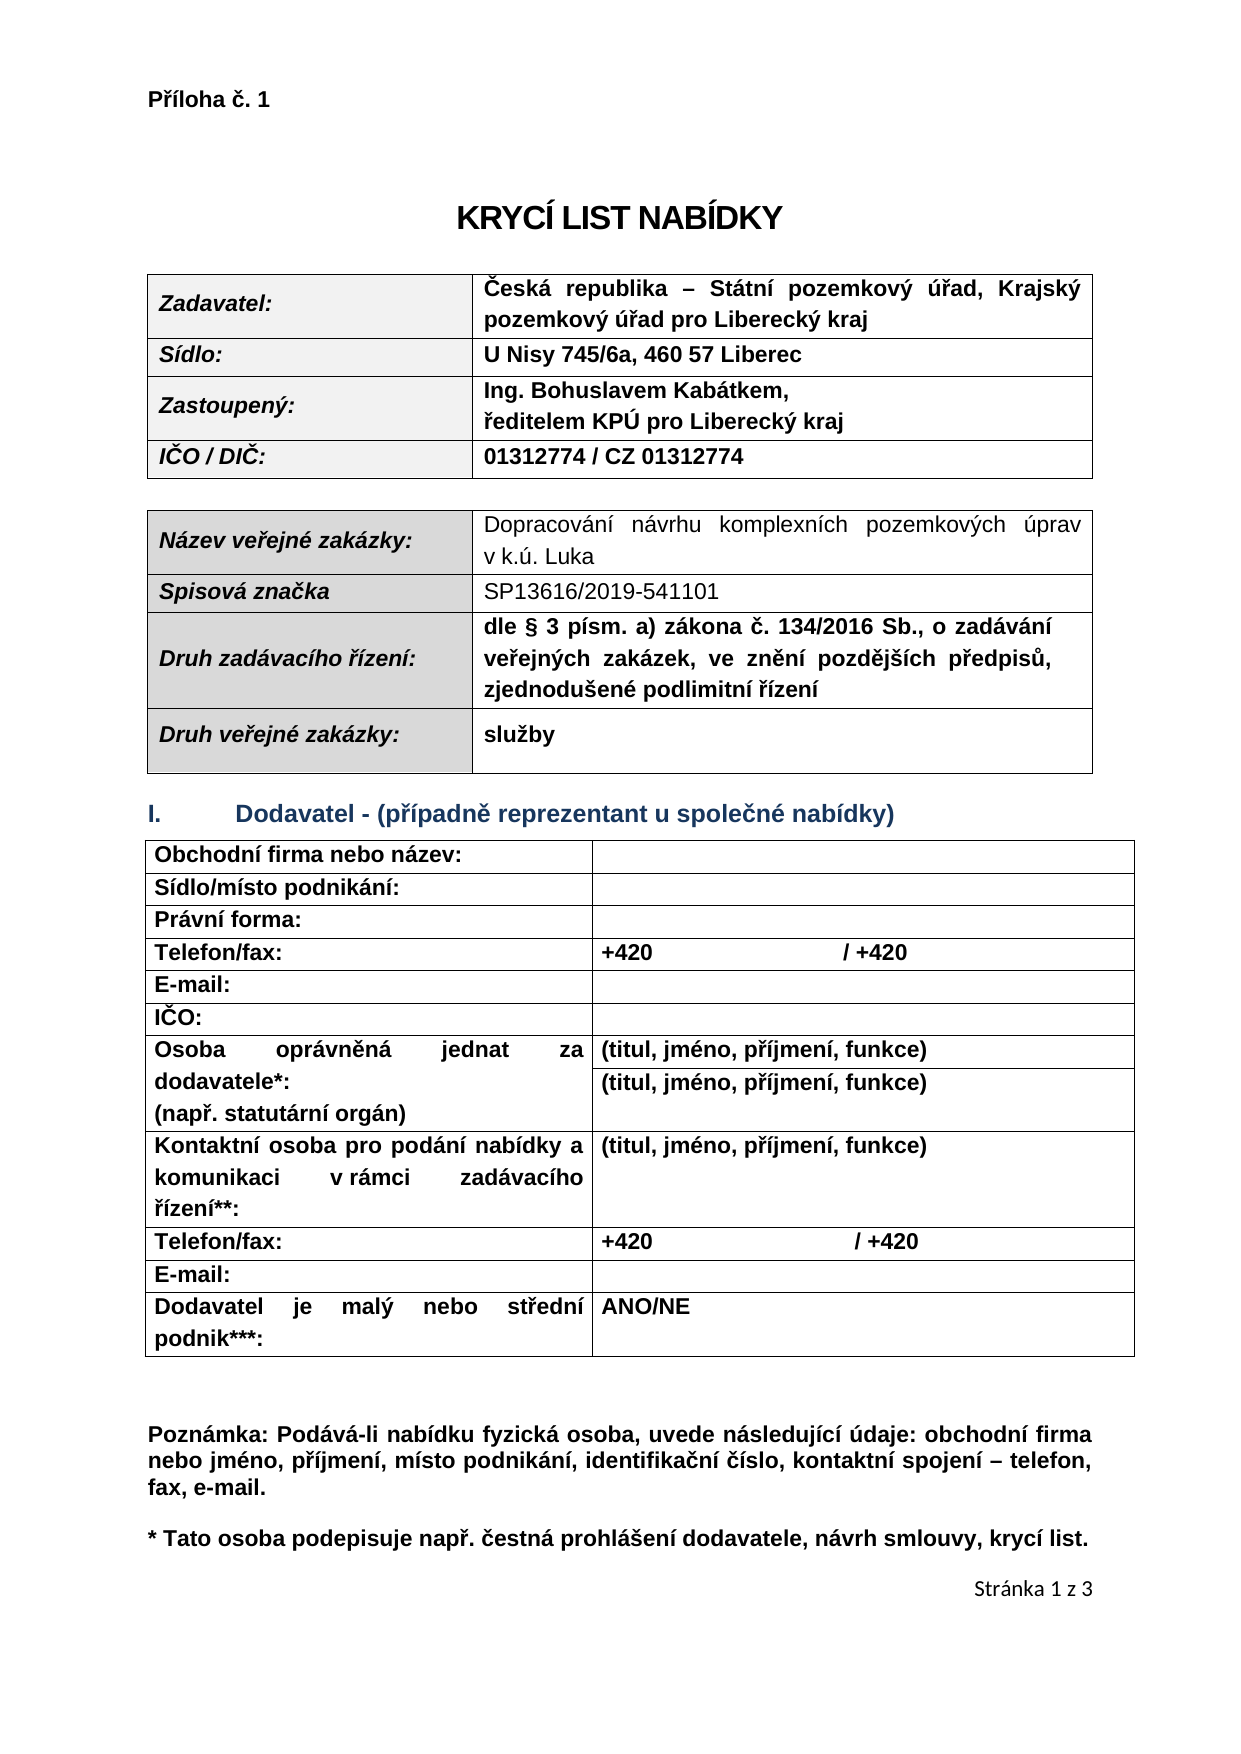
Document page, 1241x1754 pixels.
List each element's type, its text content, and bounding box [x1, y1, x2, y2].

table_cell 01312774 / CZ 01312774 [473, 441, 1092, 477]
table_cell Dodavatel je malý nebo střední podnik***: [146, 1293, 592, 1356]
table_cell Právní forma: [146, 906, 592, 938]
table_header Dopracování návrhu komplexních pozemkových úprav v k.ú. Luka [473, 511, 1092, 574]
table_cell dle § 3 písm. a) zákona č. 134/2016 Sb., o zadávání veřejných zakázek, ve znění pozdějších předpisů, zjednodušené podlimitní řízení [473, 613, 1092, 708]
table_cell Telefon/fax: [146, 1228, 592, 1259]
table_header Zadavatel: [148, 275, 472, 338]
table_cell IČO / DIČ: [148, 441, 472, 477]
table_header Název veřejné zakázky: [148, 511, 472, 574]
table_cell Kontaktní osoba pro podání nabídky a komunikaci v rámci zadávacího řízení**: [146, 1132, 592, 1227]
table_cell E-mail: [146, 971, 592, 1003]
table_cell [593, 906, 1134, 938]
title Krycí list nabídky [148, 198, 1093, 236]
table_cell Spisová značka [148, 575, 472, 612]
table_cell (titul, jméno, příjmení, funkce) [593, 1132, 1134, 1227]
table_cell E-mail: [146, 1261, 592, 1292]
table_cell služby [473, 709, 1092, 772]
table_header [593, 841, 1134, 872]
table_cell IČO: [146, 1004, 592, 1035]
table_cell Sídlo: [148, 339, 472, 376]
table_header Obchodní firma nebo název: [146, 841, 592, 872]
table_cell +420 / +420 [593, 1228, 1134, 1259]
table_cell Druh zadávacího řízení: [148, 613, 472, 708]
table_cell (titul, jméno, příjmení, funkce) [593, 1036, 1134, 1068]
table_cell Ing. Bohuslavem Kabátkem, ředitelem KPÚ pro Liberecký kraj [473, 377, 1092, 440]
table_cell ANO/NE [593, 1293, 1134, 1356]
table_cell Zastoupený: [148, 377, 472, 440]
table_cell Osoba oprávněná jednat za dodavatele*: (např. statutární orgán) [146, 1036, 592, 1131]
table_cell +420 / +420 [593, 939, 1134, 970]
table_cell SP13616/2019-541101 [473, 575, 1092, 612]
table_cell Telefon/fax: [146, 939, 592, 970]
text Poznámka: Podává-li nabídku fyzická osoba, uvede následující údaje: obchodní firma nebo jméno, příjmení, místo podnikání, identifikační číslo, kontaktní spojení – telefon, fax, e-mail. [148, 1421, 1093, 1500]
subtitle Dodavatel - (případně reprezentant u společné nabídky) [148, 798, 1093, 827]
table_header Česká republika – Státní pozemkový úřad, Krajský pozemkový úřad pro Liberecký kraj [473, 275, 1092, 338]
table_cell [593, 1261, 1134, 1292]
table_cell Druh veřejné zakázky: [148, 709, 472, 772]
table_cell (titul, jméno, příjmení, funkce) [593, 1069, 1134, 1131]
table_cell [593, 1004, 1134, 1035]
table_cell U Nisy 745/6a, 460 57 Liberec [473, 339, 1092, 376]
table_cell [593, 874, 1134, 905]
table_cell Sídlo/místo podnikání: [146, 874, 592, 905]
text * Tato osoba podepisuje např. čestná prohlášení dodavatele, návrh smlouvy, krycí list. [148, 1525, 1093, 1552]
table_cell [593, 971, 1134, 1003]
